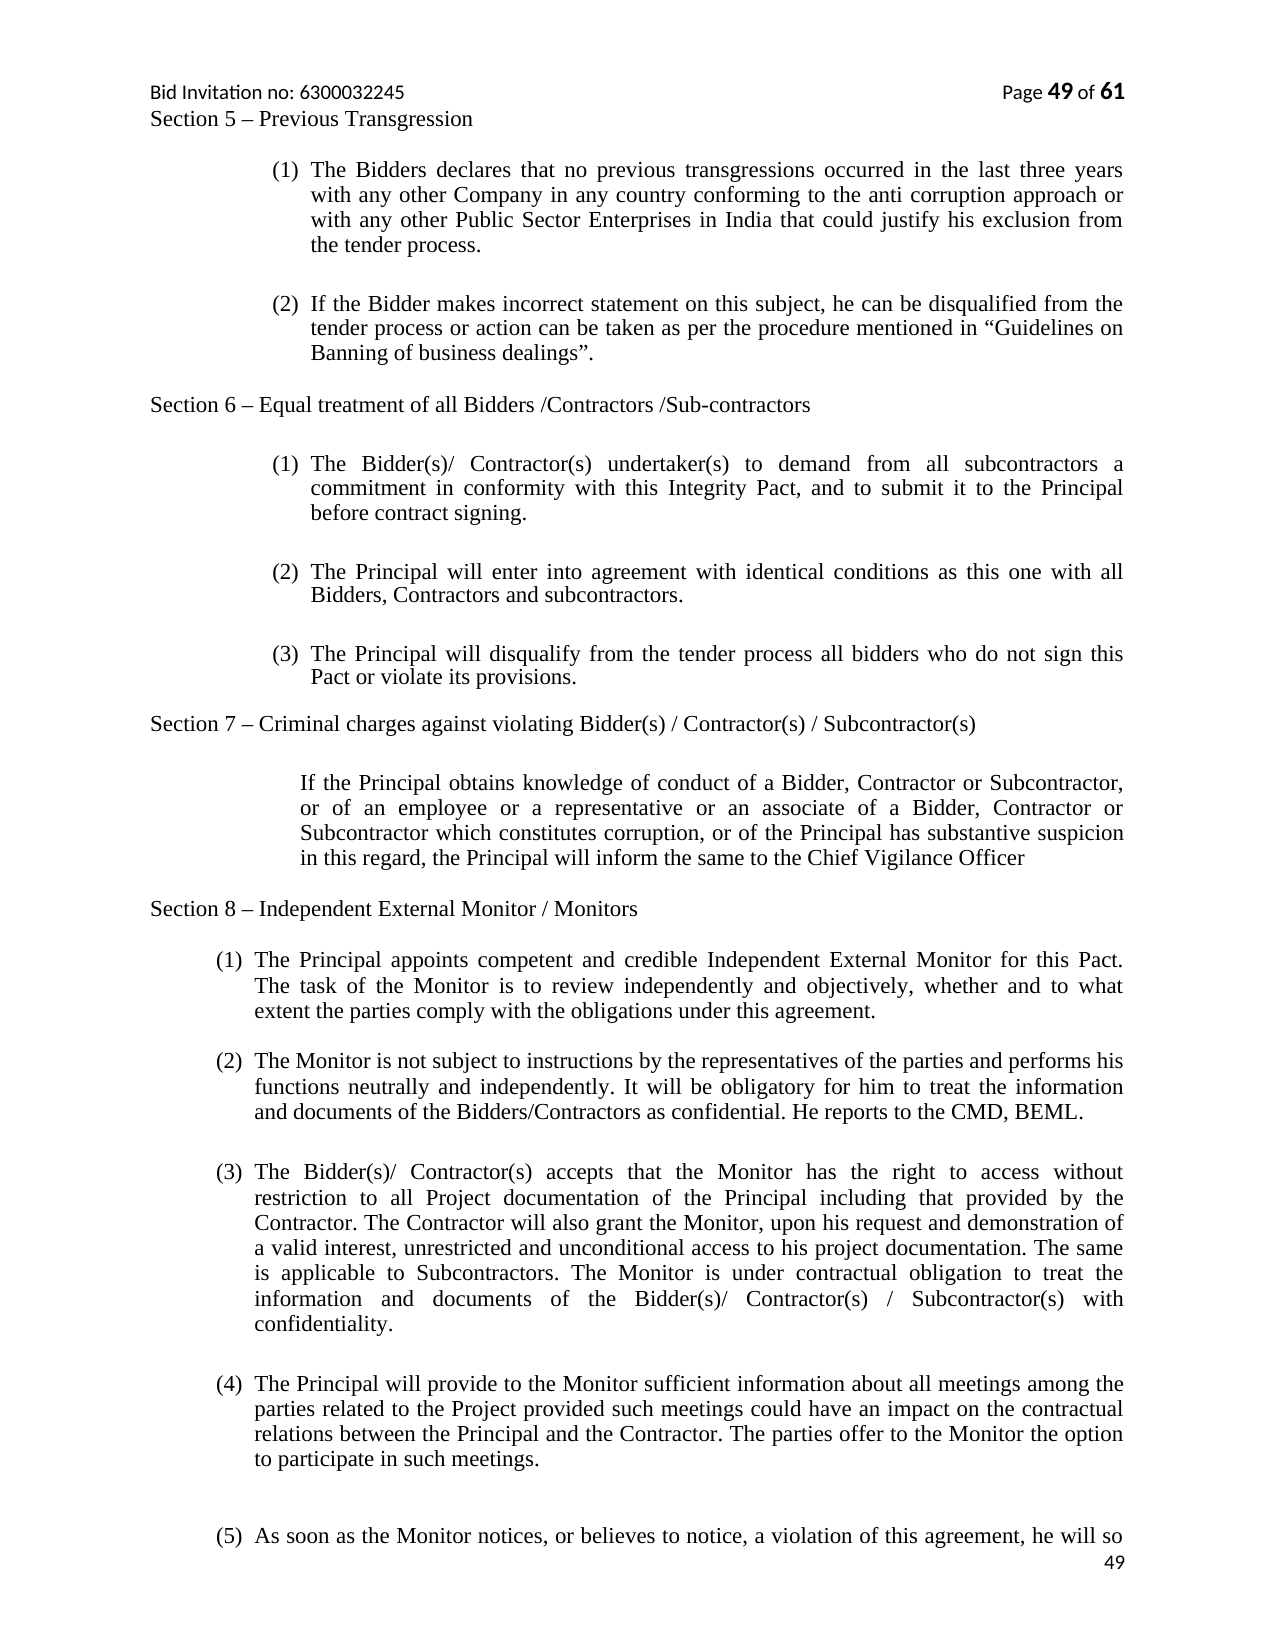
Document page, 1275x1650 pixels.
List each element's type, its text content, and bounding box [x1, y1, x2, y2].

list The Monitor is not subject to instructions by the representatives of the parties and performs his functions neutrally and independently. It will be obligatory for him to treat the information and documents of the Bidders/Contractors as confidential. He reports to the CMD, BEML. [216, 1049, 1125, 1124]
text Section 6 – Equal treatment of all Bidders /Contractors /Sub-contractors [150, 391, 1125, 418]
list The Bidder(s)/ Contractor(s) undertaker(s) to demand from all subcontractors a commitment in conformity with this Integrity Pact, and to submit it to the Principal before contract signing. [272, 452, 1125, 525]
list The Principal will enter into agreement with identical conditions as this one with all Bidders, Contractors and subcontractors. [272, 560, 1125, 607]
list The Principal will disqualify from the tender process all bidders who do not sign this Pact or violate its provisions. [272, 642, 1125, 689]
list The Bidder(s)/ Contractor(s) accepts that the Monitor has the right to access without restriction to all Project documentation of the Principal including that provided by the Contractor. The Contractor will also grant the Monitor, upon his request and demonstration of a valid interest, unrestricted and unconditional access to his project documentation. The same is applicable to Subcontractors. The Monitor is under contractual obligation to treat the information and documents of the Bidder(s)/ Contractor(s) / Subcontractor(s) with confidentiality. [216, 1159, 1125, 1336]
list The Bidders declares that no previous transgressions occurred in the last three years with any other Company in any country conforming to the anti corruption approach or with any other Public Sector Enterprises in India that could justify his exclusion from the tender process. [272, 158, 1125, 257]
list If the Bidder makes incorrect statement on this subject, he can be disqualified from the tender process or action can be taken as per the procedure mentioned in “Guidelines on Banning of business dealings”. [272, 292, 1125, 365]
list The Principal appoints competent and credible Independent External Monitor for this Pact. The task of the Monitor is to review independently and objectively, whether and to what extent the parties comply with the obligations under this agreement. [216, 948, 1125, 1023]
text Section 8 – Independent External Monitor / Monitors [150, 895, 1125, 921]
text Section 5 – Previous Transgression [150, 106, 1125, 132]
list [216, 1524, 1125, 1549]
text If the Principal obtains knowledge of conduct of a Bidder, Contractor or Subcontractor, or of an employee or a representative or an associate of a Bidder, Contractor or Subcontractor which constitutes corruption, or of the Principal has substantive suspicion in this regard, the Principal will inform the same to the Chief Vigilance Officer [300, 771, 1125, 870]
text Section 7 – Criminal charges against violating Bidder(s) / Contractor(s) / Subcontractor(s) [150, 710, 1125, 736]
list The Principal will provide to the Monitor sufficient information about all meetings among the parties related to the Project provided such meetings could have an impact on the contractual relations between the Principal and the Contractor. The parties offer to the Monitor the option to participate in such meetings. [216, 1372, 1125, 1471]
